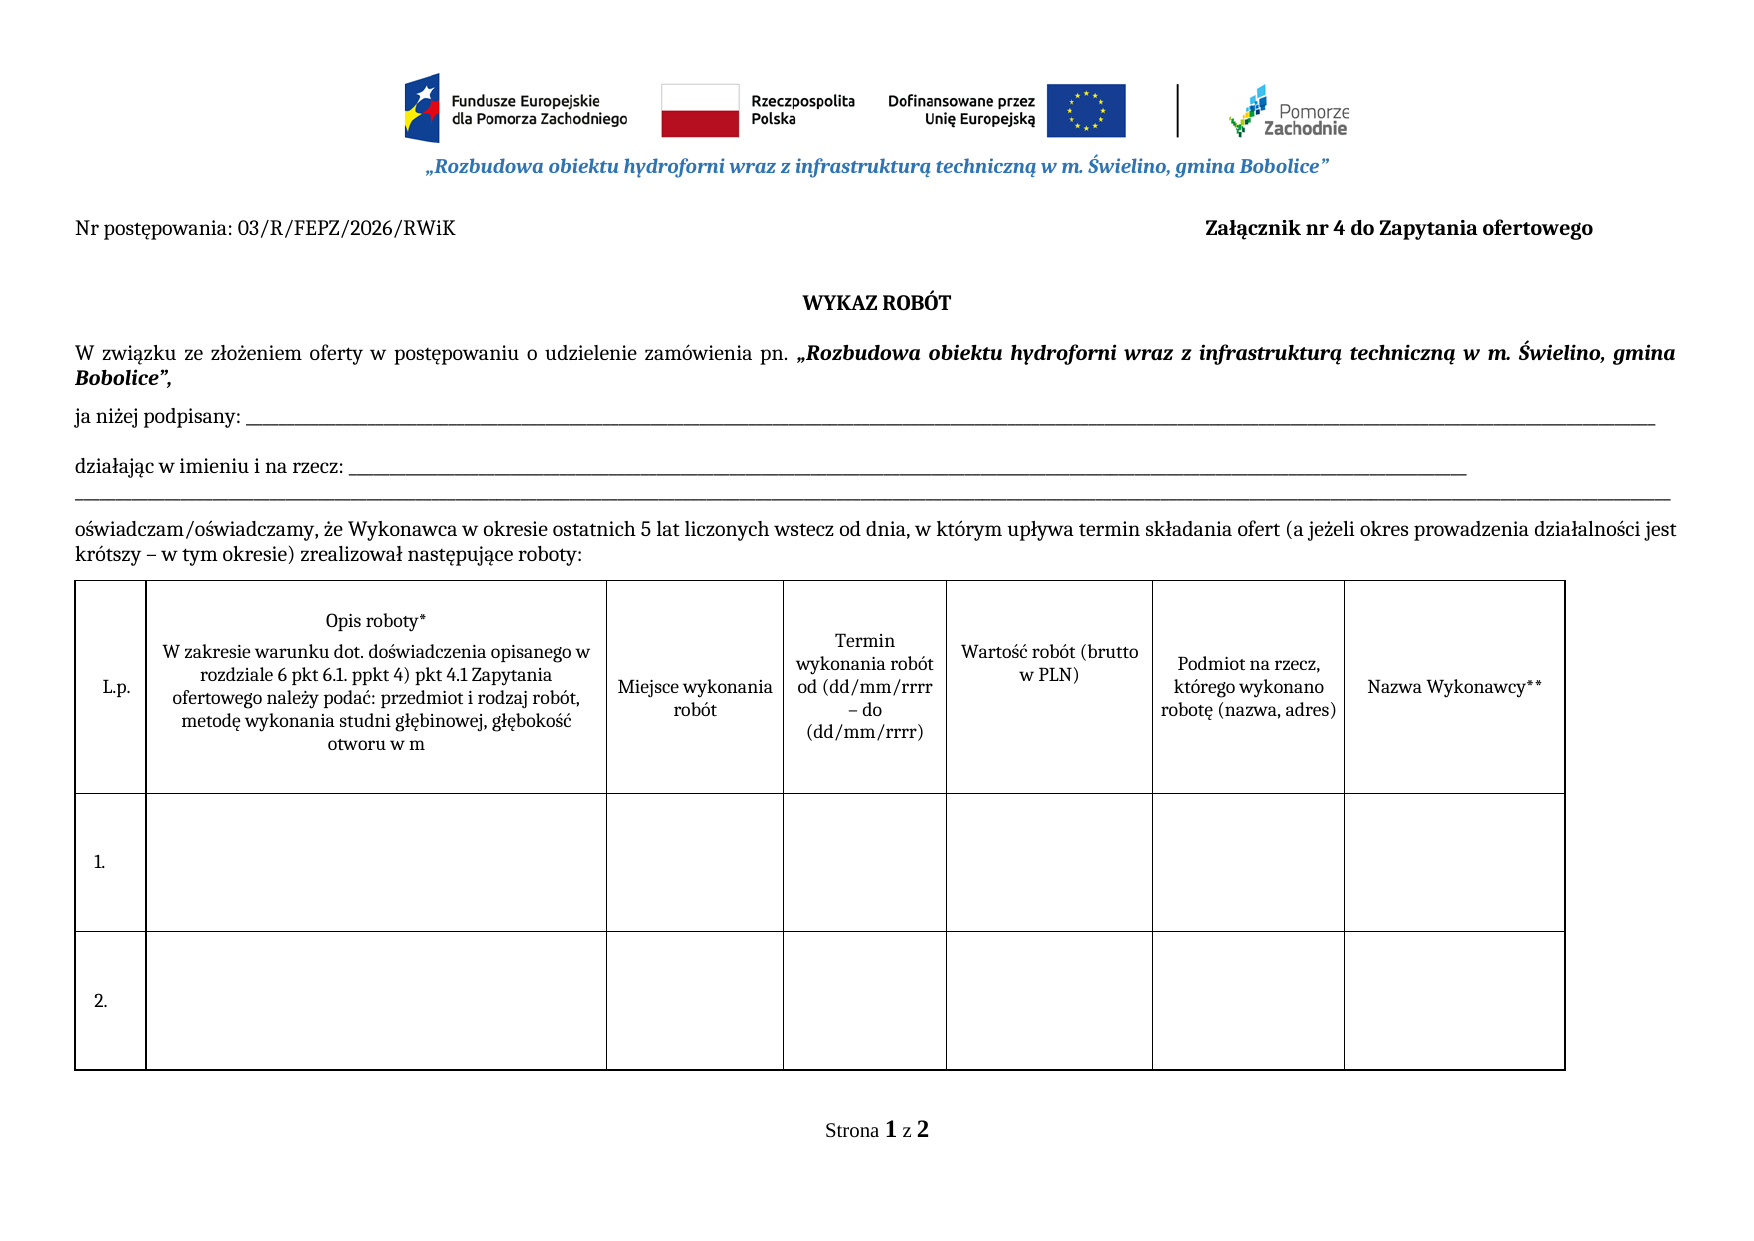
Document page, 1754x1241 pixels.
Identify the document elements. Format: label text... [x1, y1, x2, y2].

table_cell [947, 794, 1152, 931]
table_header Nazwa Wykonawcy** [1345, 581, 1564, 793]
table_cell [1345, 794, 1564, 931]
table_cell [784, 794, 946, 931]
text działając w imieniu i na rzecz: __________________________________________________________________________________________________________________________________________ _____________________________________________________________________________________________________________________________________________________________________________________________________ [75, 454, 1679, 504]
text WYKAZ ROBÓT [75, 291, 1679, 316]
text W związku ze złożeniem oferty w postępowaniu o udzielenie zamówienia pn. „Rozbudowa obiektu hydroforni wraz z infrastrukturą techniczną w m. Świelino, gmina Bobolice”, [75, 341, 1679, 391]
table_cell 1. [76, 794, 145, 931]
table_cell [1345, 932, 1564, 1069]
table_cell [607, 932, 783, 1069]
table_cell [147, 932, 606, 1069]
table_header L.p. [76, 581, 145, 793]
table_header Miejsce wykonania robót [607, 581, 783, 793]
table_header Termin wykonania robót od (dd/mm/rrrr – do (dd/mm/rrrr) [784, 581, 946, 793]
text ja niżej podpisany: ______________________________________________________________________________________________________________________________________________________________________________ [75, 404, 1679, 429]
table_cell [1153, 932, 1344, 1069]
table_cell [1153, 794, 1344, 931]
table_cell 2. [76, 932, 145, 1069]
table_cell [947, 932, 1152, 1069]
table_header Opis roboty* W zakresie warunku dot. doświadczenia opisanego w rozdziale 6 pkt 6.1. ppkt 4) pkt 4.1 Zapytania ofertowego należy podać: przedmiot i rodzaj robót, metodę wykonania studni głębinowej, głębokość otworu w m [147, 581, 606, 793]
text Nr postępowania: 03/R/FEPZ/2026/RWiK Załącznik nr 4 do Zapytania ofertowego [75, 215, 1679, 240]
picture [404, 73, 1350, 143]
table_cell [607, 794, 783, 931]
table_cell [784, 932, 946, 1069]
text oświadczam/oświadczamy, że Wykonawca w okresie ostatnich 5 lat liczonych wstecz od dnia, w którym upływa termin składania ofert (a jeżeli okres prowadzenia działalności jest krótszy – w tym okresie) zrealizował następujące roboty: [75, 517, 1679, 567]
table_header Podmiot na rzecz, którego wykonano robotę (nazwa, adres) [1153, 581, 1344, 793]
table_header Wartość robót (brutto w PLN) [947, 581, 1152, 793]
table_cell [147, 794, 606, 931]
